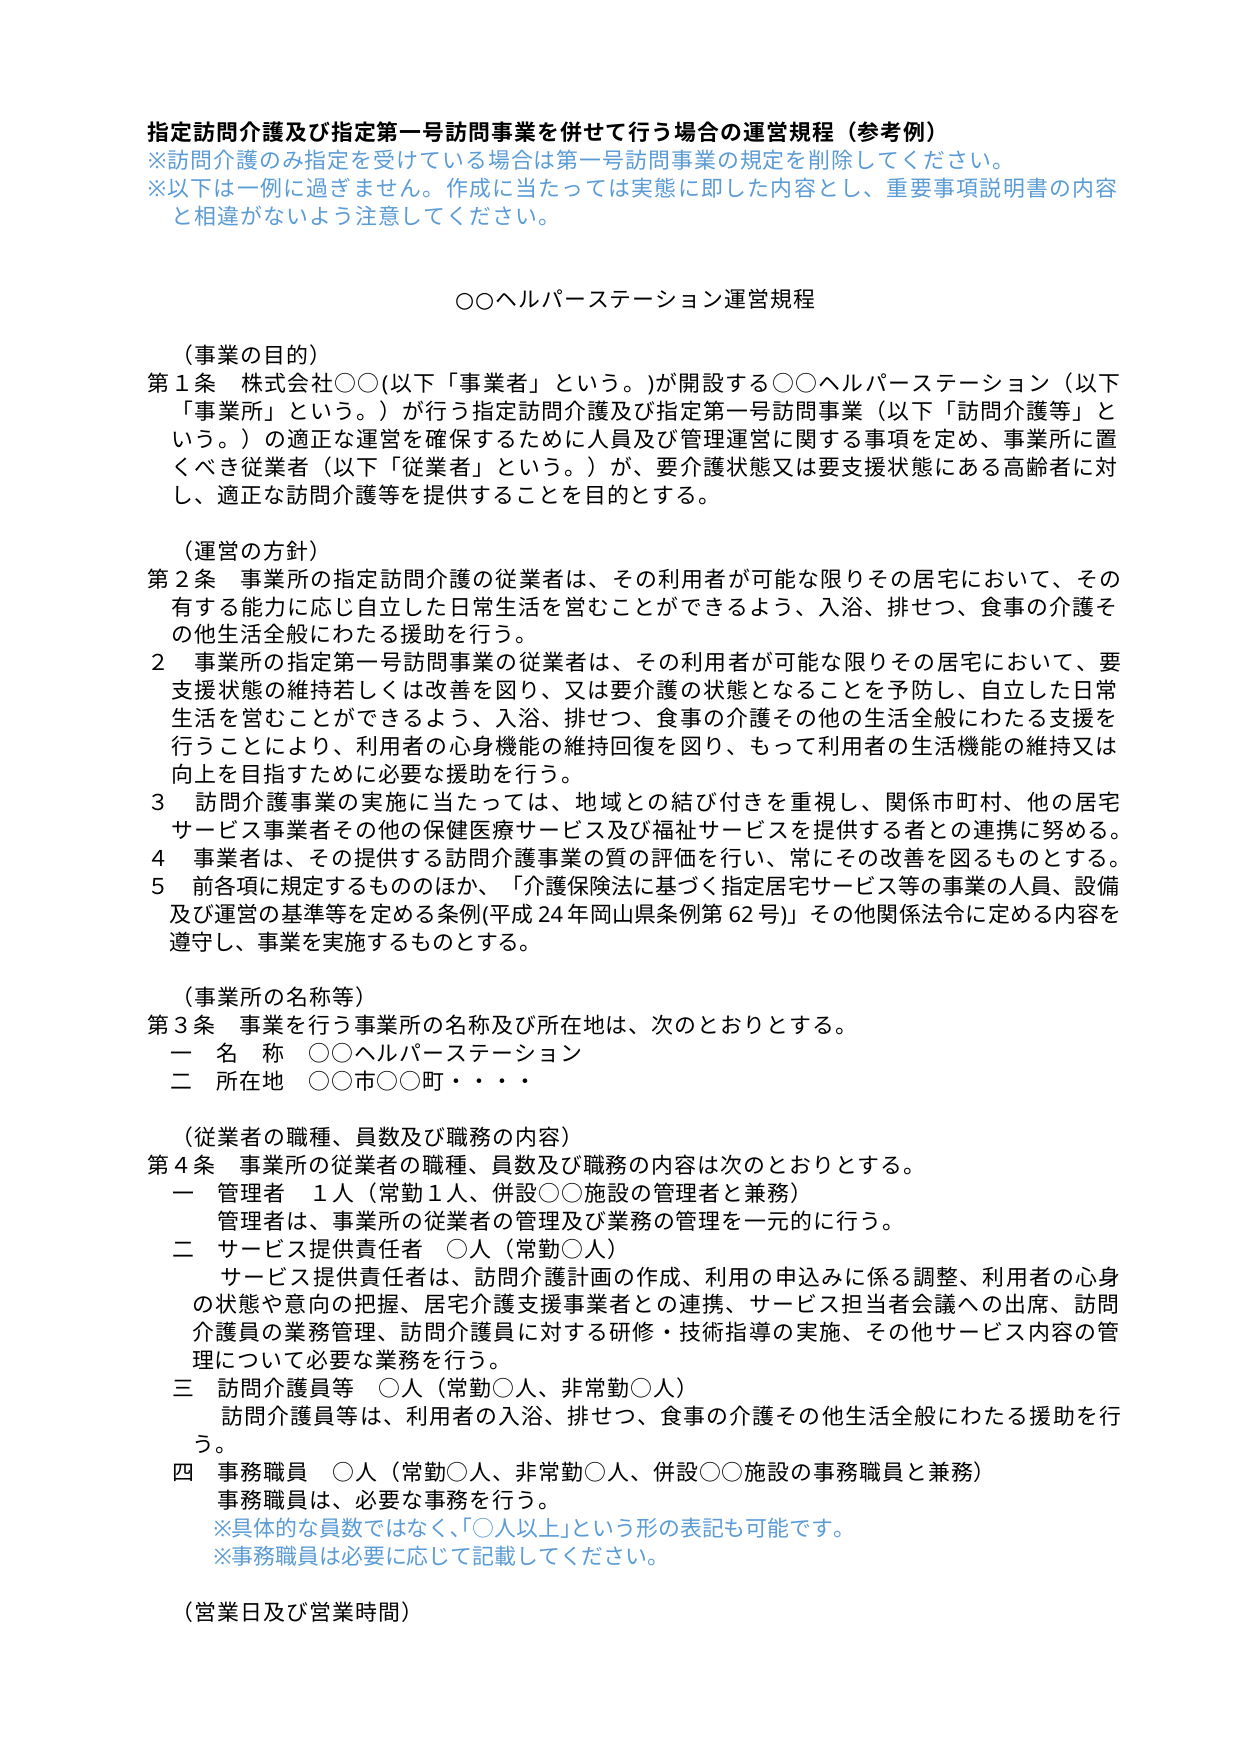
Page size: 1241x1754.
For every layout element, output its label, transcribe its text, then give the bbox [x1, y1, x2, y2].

text ５ 前各項に規定するもののほか、「介護保険法に基づく指定居宅サービス等の事業の人員、設備及び運営の基準等を定める条例(平成24年岡山県条例第62号)」その他関係法令に定める内容を遵守し、事業を実施するものとする。 [148, 872, 1122, 956]
text ※事務職員は必要に応じて記載してください。 [148, 1542, 1122, 1570]
text ※具体的な員数ではなく､｢○人以上｣という形の表記も可能です。 [148, 1514, 1122, 1542]
text ２ 事業所の指定第一号訪問事業の従業者は、その利用者が可能な限りその居宅において、要支援状態の維持若しくは改善を図り、又は要介護の状態となることを予防し、自立した日常生活を営むことができるよう、入浴、排せつ、食事の介護その他の生活全般にわたる支援を行うことにより、利用者の心身機能の維持回復を図り、もって利用者の生活機能の維持又は向上を目指すために必要な援助を行う。 [148, 648, 1122, 788]
text ○○ヘルパーステーション運営規程 [148, 286, 1122, 313]
text 第３条 事業を行う事業所の名称及び所在地は、次のとおりとする。 [148, 1011, 1122, 1039]
text （営業日及び営業時間） [148, 1598, 1122, 1626]
text 管理者は、事業所の従業者の管理及び業務の管理を一元的に行う。 [172, 1207, 1122, 1235]
text 二 サービス提供責任者 ○人（常勤○人） [172, 1235, 1122, 1263]
text （事業の目的） [148, 341, 1122, 369]
text ４ 事業者は、その提供する訪問介護事業の質の評価を行い、常にその改善を図るものとする。 [148, 844, 1122, 872]
text 第２条 事業所の指定訪問介護の従業者は、その利用者が可能な限りその居宅において、その有する能力に応じ自立した日常生活を営むことができるよう、入浴、排せつ、食事の介護その他生活全般にわたる援助を行う。 [148, 565, 1122, 648]
text 指定訪問介護及び指定第一号訪問事業を併せて行う場合の運営規程（参考例） [148, 118, 1122, 146]
text ※以下は一例に過ぎません。作成に当たっては実態に即した内容とし、重要事項説明書の内容と相違がないよう注意してください。 [148, 174, 1122, 230]
text 二 所在地 ○○市○○町・・・・ [148, 1067, 1122, 1095]
text ※訪問介護のみ指定を受けている場合は第一号訪問事業の規定を削除してください。 [148, 146, 1122, 174]
text 第４条 事業所の従業者の職種、員数及び職務の内容は次のとおりとする。 [148, 1151, 1122, 1179]
text （従業者の職種、員数及び職務の内容） [148, 1123, 1122, 1151]
text 訪問介護員等は、利用者の入浴、排せつ、食事の介護その他生活全般にわたる援助を行う。 [192, 1402, 1122, 1458]
text 四 事務職員 ○人（常勤○人、非常勤○人、併設○○施設の事務職員と兼務） [172, 1458, 1122, 1486]
text ３ 訪問介護事業の実施に当たっては、地域との結び付きを重視し、関係市町村、他の居宅サービス事業者その他の保健医療サービス及び福祉サービスを提供する者との連携に努める。 [148, 788, 1122, 844]
text 一 名 称 ○○ヘルパーステーション [148, 1039, 1122, 1067]
text 一 管理者 １人（常勤１人、併設○○施設の管理者と兼務） [172, 1179, 1122, 1207]
text 三 訪問介護員等 ○人（常勤○人、非常勤○人） [172, 1374, 1122, 1402]
text 事務職員は、必要な事務を行う。 [172, 1486, 1122, 1514]
text （運営の方針） [148, 537, 1122, 565]
text サービス提供責任者は、訪問介護計画の作成、利用の申込みに係る調整、利用者の心身の状態や意向の把握、居宅介護支援事業者との連携、サービス担当者会議への出席、訪問介護員の業務管理、訪問介護員に対する研修・技術指導の実施、その他サービス内容の管理について必要な業務を行う。 [192, 1263, 1122, 1374]
text 第１条 株式会社○○(以下「事業者」という。)が開設する○○ヘルパーステーション（以下「事業所」という。）が行う指定訪問介護及び指定第一号訪問事業（以下「訪問介護等」という。）の適正な運営を確保するために人員及び管理運営に関する事項を定め、事業所に置くべき従業者（以下「従業者」という。）が、要介護状態又は要支援状態にある高齢者に対し、適正な訪問介護等を提供することを目的とする。 [148, 369, 1122, 509]
text （事業所の名称等） [148, 983, 1122, 1011]
